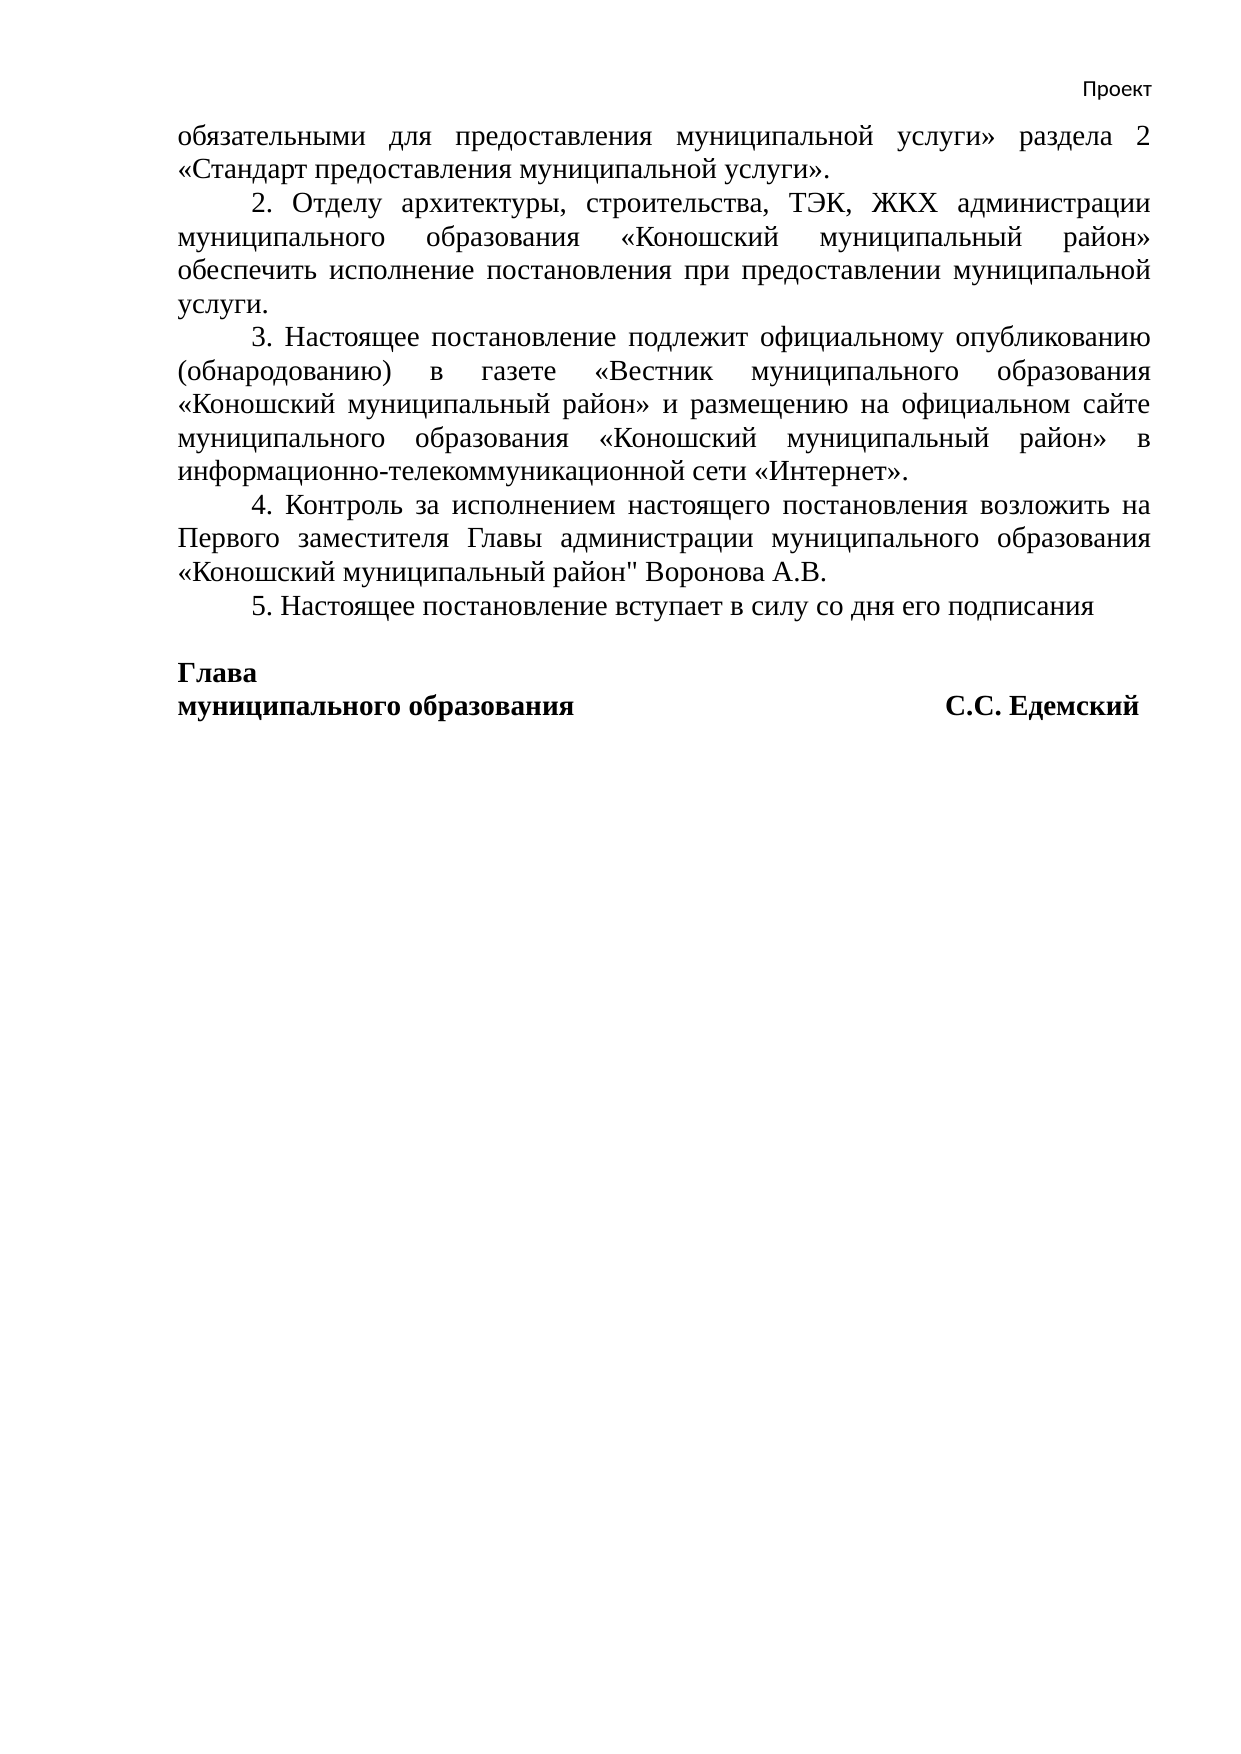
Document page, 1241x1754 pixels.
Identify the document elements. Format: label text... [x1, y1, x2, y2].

text 2. Отделу архитектуры, строительства, ТЭК, ЖКХ администрации муниципального образования «Коношский муниципальный район» обеспечить исполнение постановления при предоставлении муниципальной услуги. [177, 185, 1152, 319]
text 3. Настоящее постановление подлежит официальному опубликованию (обнародованию) в газете «Вестник муниципального образования «Коношский муниципальный район» и размещению на официальном сайте муниципального образования «Коношский муниципальный район» в информационно-телекоммуникационной сети «Интернет». [177, 319, 1152, 487]
text 4. Контроль за исполнением настоящего постановления возложить на Первого заместителя Главы администрации муниципального образования «Коношский муниципальный район" Воронова А.В. [177, 487, 1152, 588]
text 5. Настоящее постановление вступает в силу со дня его подписания [177, 588, 1152, 621]
text Глава [177, 655, 1152, 688]
text муниципального образования С.С. Едемский [177, 688, 1152, 722]
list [177, 118, 1152, 185]
